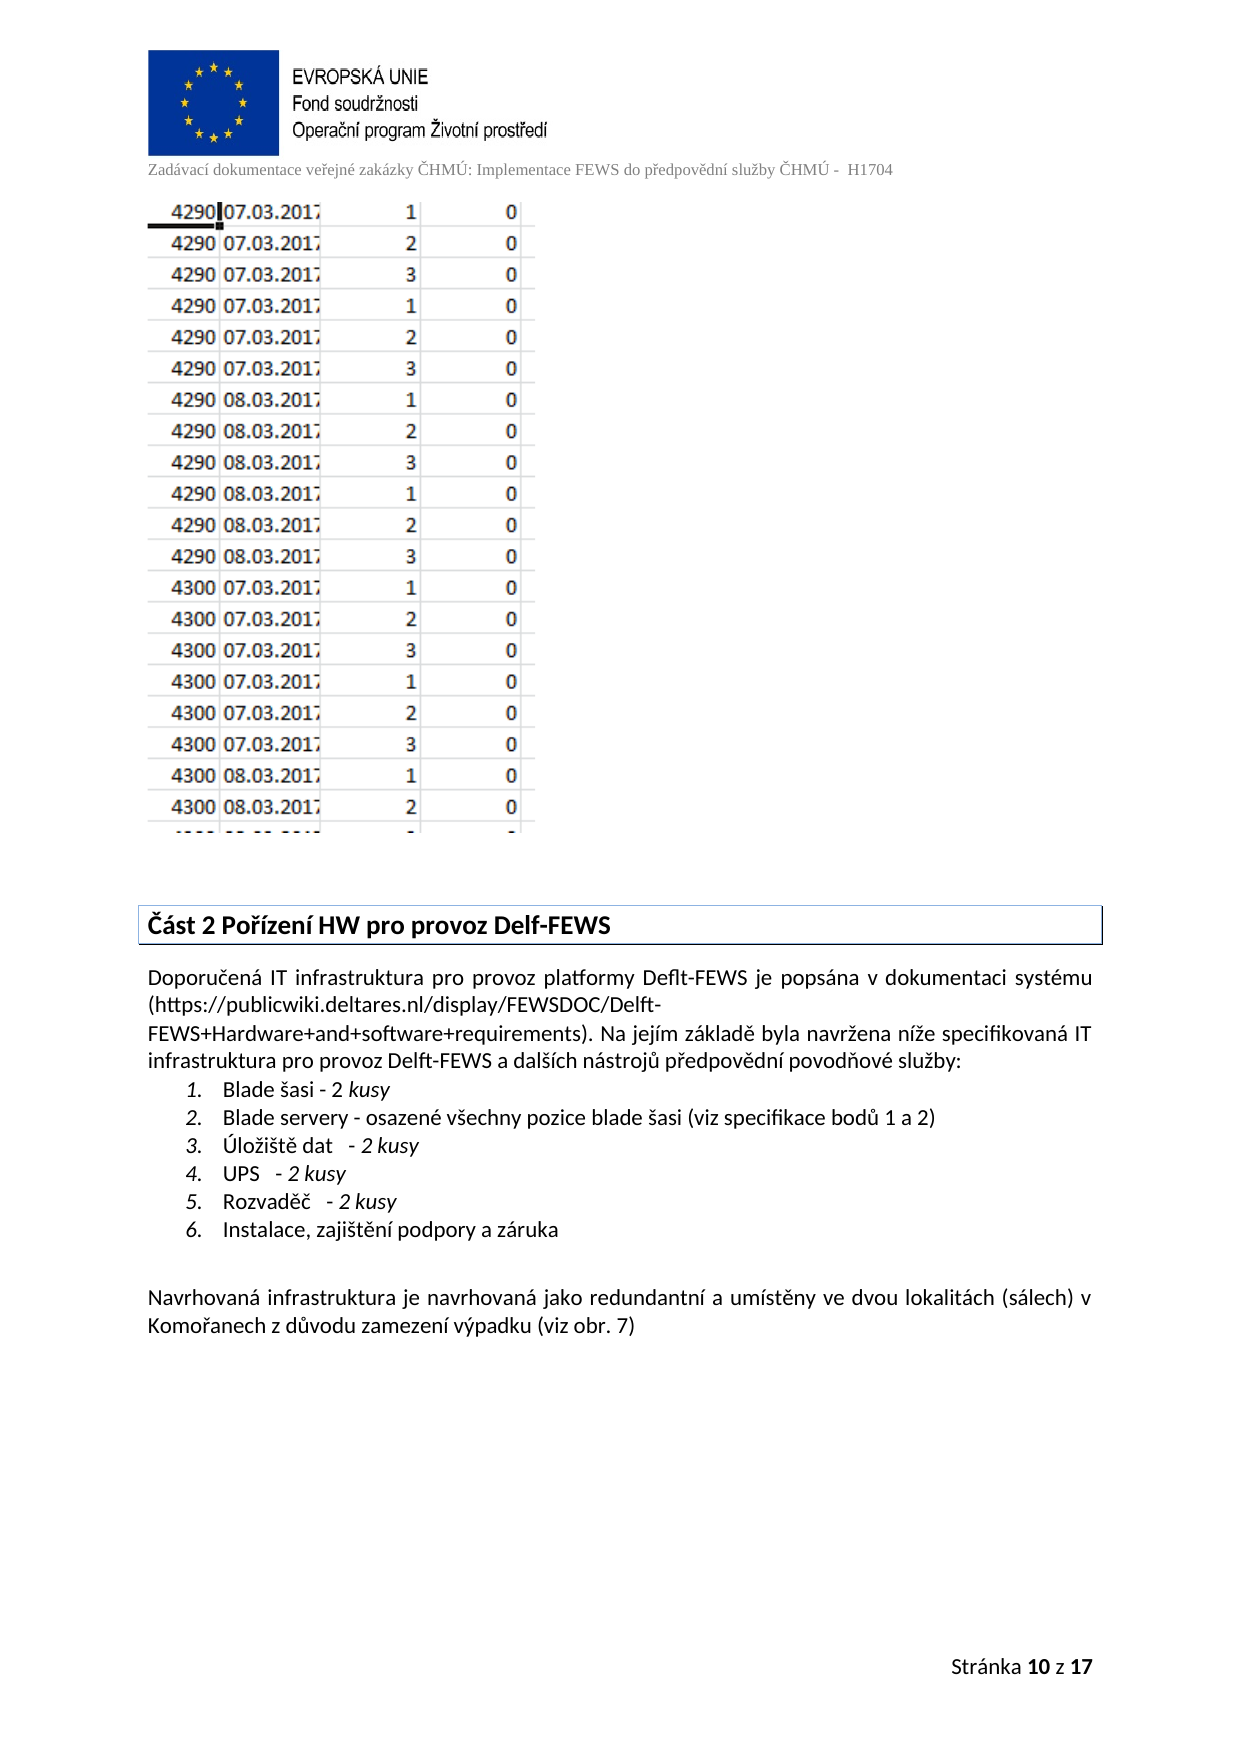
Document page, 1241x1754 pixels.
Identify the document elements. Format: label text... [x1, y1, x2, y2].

picture [147, 50, 557, 160]
list UPS - 2 kusy [185, 1159, 1093, 1187]
picture [147, 202, 536, 833]
text Navrhovaná infrastruktura je navrhovaná jako redundantní a umístěny ve dvou lokalitách (sálech) v Komořanech z důvodu zamezení výpadku (viz obr. 7) [148, 1283, 1093, 1339]
list Blade servery - osazené všechny pozice blade šasi (viz specifikace bodů 1 a 2) [185, 1103, 1093, 1131]
list Instalace, zajištění podpory a záruka [185, 1215, 1093, 1243]
list Blade šasi - 2 kusy [185, 1075, 1093, 1103]
text Část 2 Pořízení HW pro provoz Delf-FEWS [139, 906, 1101, 943]
list Rozvaděč - 2 kusy [185, 1187, 1093, 1215]
text Doporučená IT infrastruktura pro provoz platformy Deflt-FEWS je popsána v dokumentaci systému (https://publicwiki.deltares.nl/display/FEWSDOC/Delft-FEWS+Hardware+and+software+requirements). Na jejím základě byla navržena níže specifikovaná IT infrastruktura pro provoz Delft-FEWS a dalších nástrojů předpovědní povodňové služby: [148, 963, 1093, 1075]
list Úložiště dat - 2 kusy [185, 1131, 1093, 1159]
